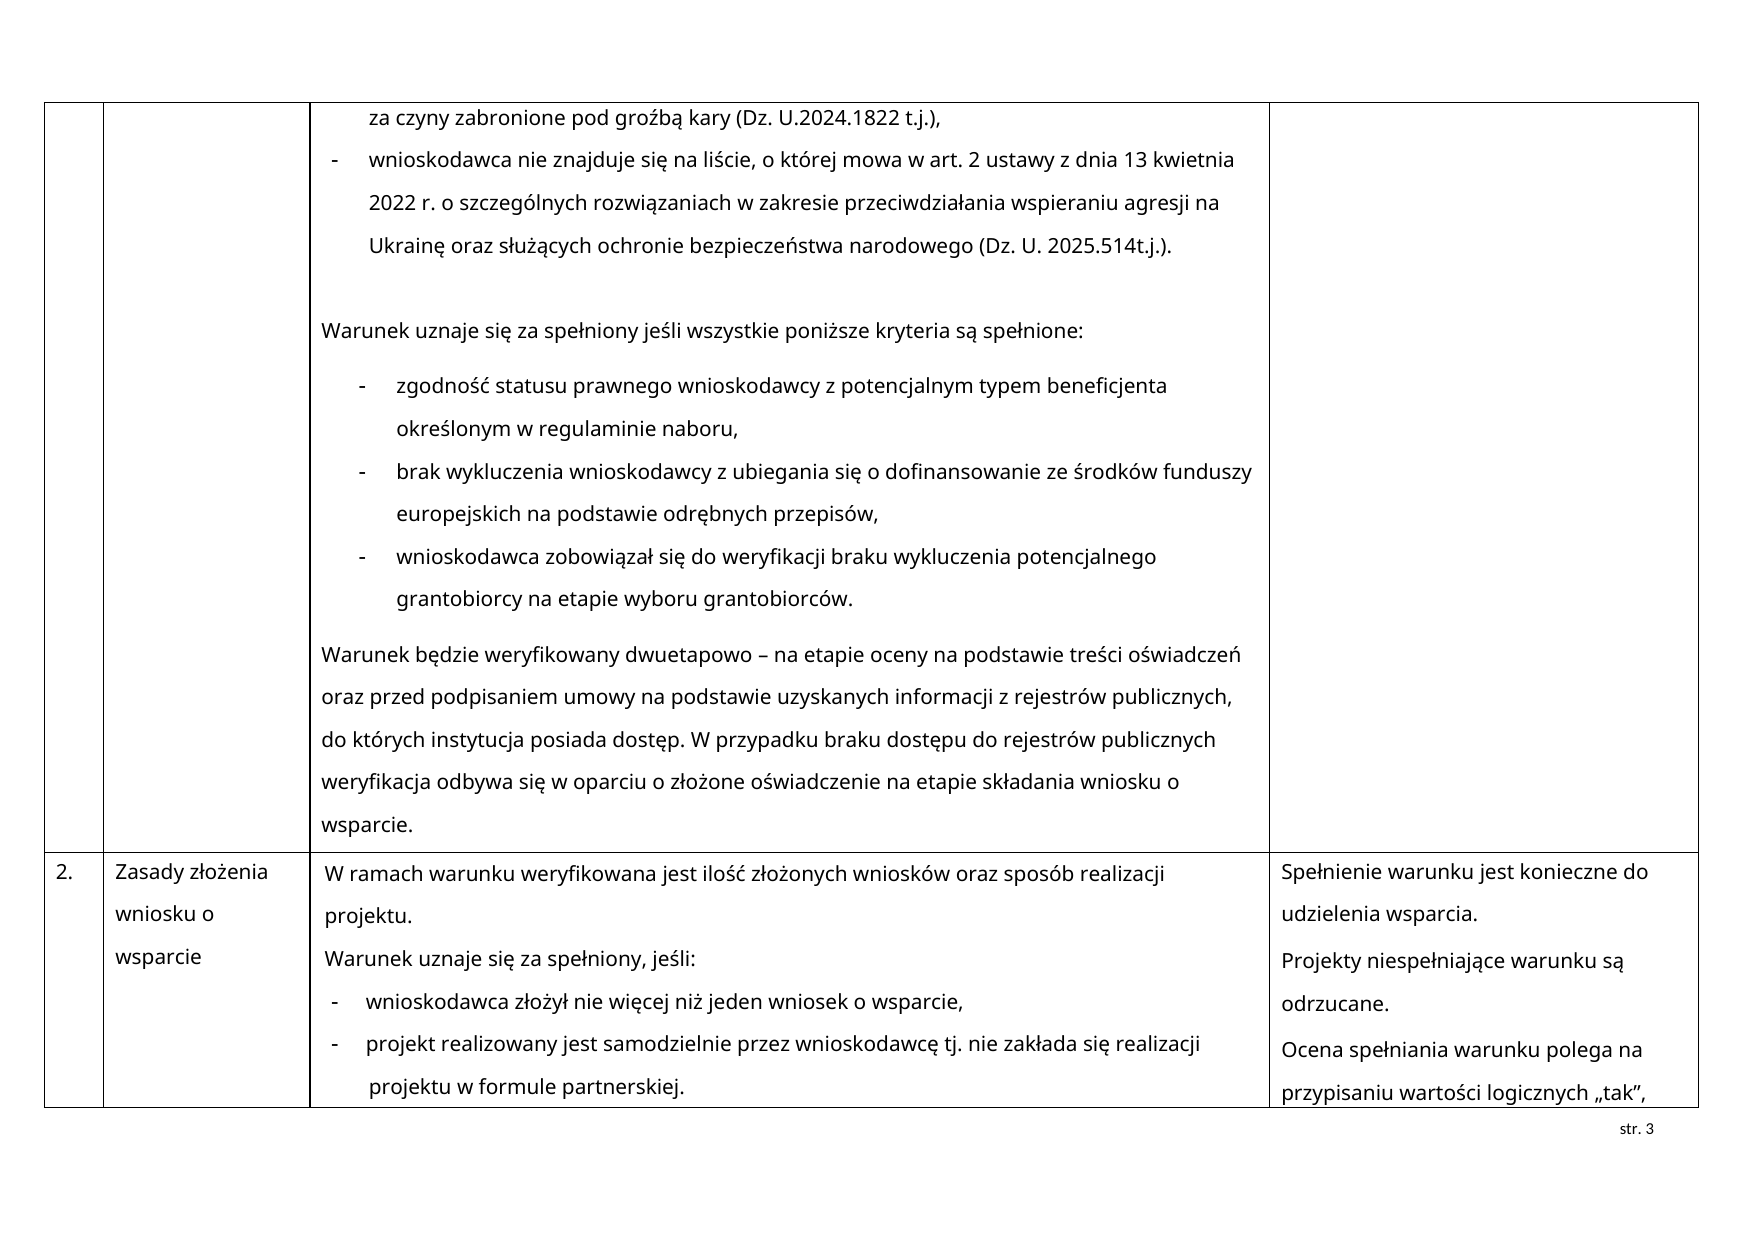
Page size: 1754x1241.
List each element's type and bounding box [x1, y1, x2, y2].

table_cell [104, 103, 309, 852]
table_cell [1270, 853, 1698, 1107]
table_cell [1270, 103, 1698, 852]
table_cell [45, 103, 103, 852]
table_cell [311, 103, 1269, 852]
table_cell [311, 853, 1269, 1107]
table_cell [45, 853, 103, 1107]
table_cell [104, 853, 309, 1107]
